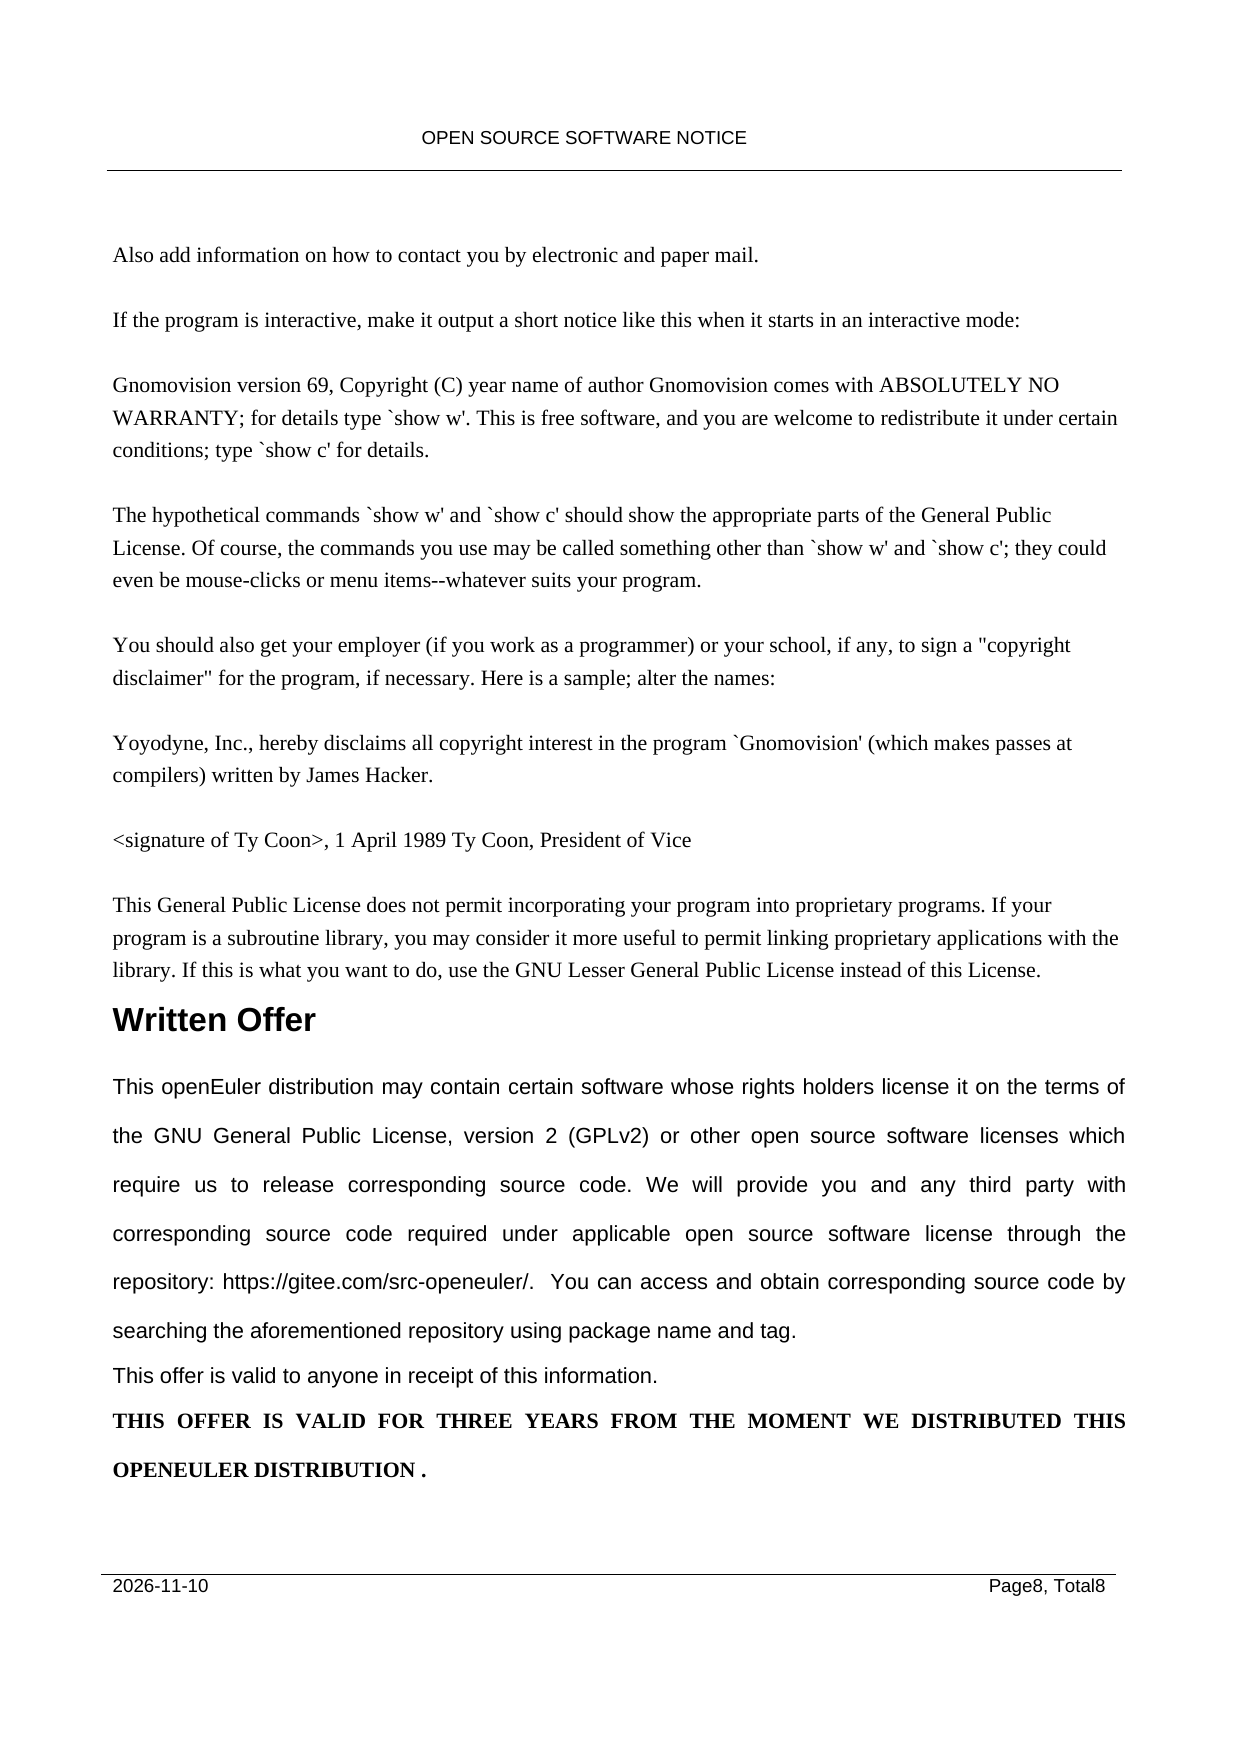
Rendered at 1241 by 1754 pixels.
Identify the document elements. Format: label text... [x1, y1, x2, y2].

text This offer is valid to anyone in receipt of this information. [112, 1359, 1128, 1392]
text THIS OFFER IS VALID FOR THREE YEARS FROM THE MOMENT WE DISTRIBUTED THIS OPENEULER DISTRIBUTION . [112, 1404, 1128, 1486]
text Written Offer [112, 986, 1128, 1051]
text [112, 206, 1128, 986]
text This openEuler distribution may contain certain software whose rights holders license it on the terms of the GNU General Public License, version 2 (GPLv2) or other open source software licenses which require us to release corresponding source code. We will provide you and any third party with corresponding source code required under applicable open source software license through the repository: https://gitee.com/src-openeuler/. You can access and obtain corresponding source code by searching the aforementioned repository using package name and tag. [112, 1071, 1128, 1347]
